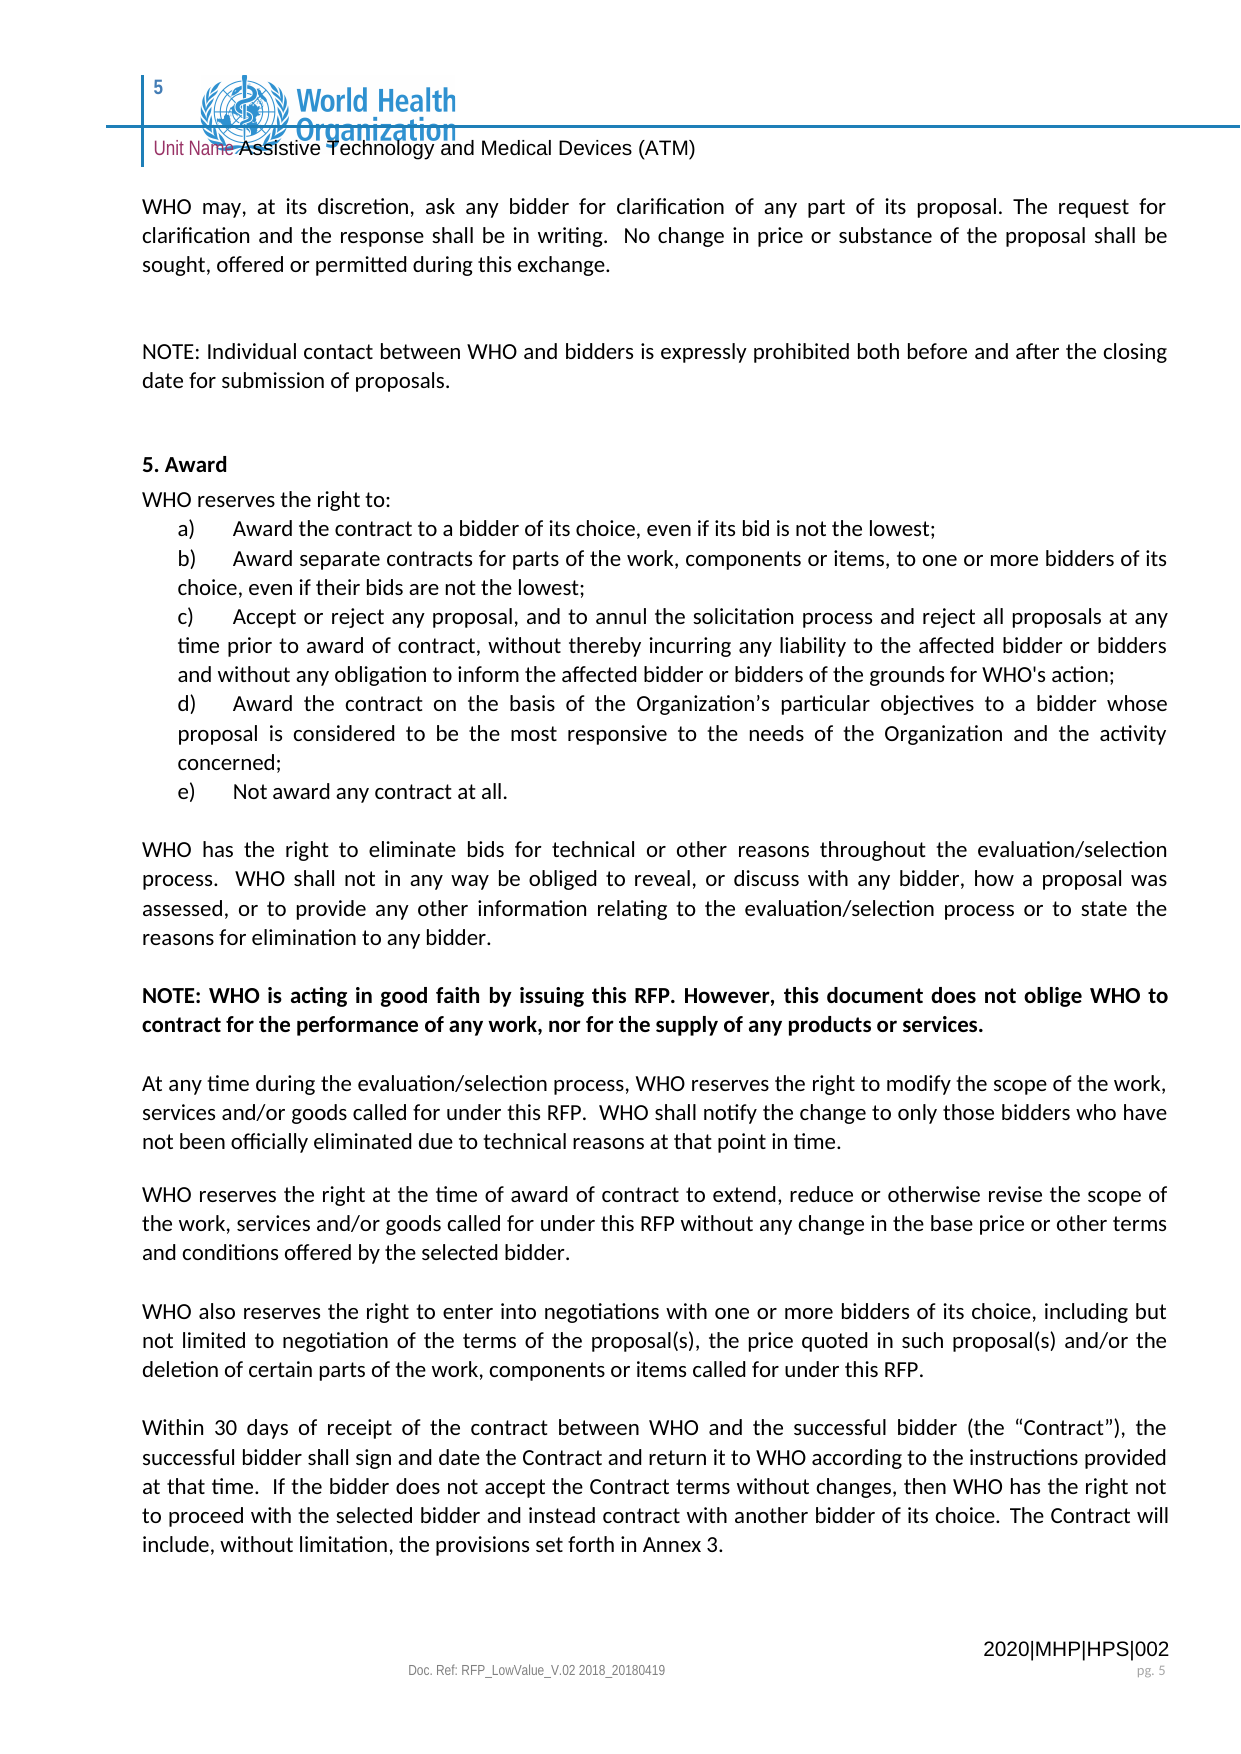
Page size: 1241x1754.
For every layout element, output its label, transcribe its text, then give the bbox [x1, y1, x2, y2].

list Accept or reject any proposal, and to annul the solicitation process and reject all proposals at any time prior to award of contract, without thereby incurring any liability to the affected bidder or bidders and without any obligation to inform the affected bidder or bidders of the grounds for WHO's action; [177, 601, 1169, 688]
text WHO reserves the right at the time of award of contract to extend, reduce or otherwise revise the scope of the work, services and/or goods called for under this RFP without any change in the base price or other terms and conditions offered by the selected bidder. [142, 1179, 1169, 1267]
picture [387, 145, 393, 154]
text 5. Award [142, 450, 1169, 478]
picture [364, 145, 369, 154]
text NOTE: WHO is acting in good faith by issuing this RFP. However, this document does not oblige WHO to contract for the performance of any work, nor for the supply of any products or services. [142, 980, 1169, 1038]
list Award separate contracts for parts of the work, components or items, to one or more bidders of its choice, even if their bids are not the lowest; [177, 543, 1169, 601]
text Within 30 days of receipt of the contract between WHO and the successful bidder (the “Contract”), the successful bidder shall sign and date the Contract and return it to WHO according to the instructions provided at that time. If the bidder does not accept the Contract terms without changes, then WHO has the right not to proceed with the selected bidder and instead contract with another bidder of its choice. The Contract will include, without limitation, the provisions set forth in Annex 3. [142, 1412, 1169, 1558]
picture [376, 145, 381, 154]
text WHO may, at its discretion, ask any bidder for clarification of any part of its proposal. The request for clarification and the response shall be in writing. No change in price or substance of the proposal shall be sought, offered or permitted during this exchange. [142, 191, 1169, 278]
list Award the contract on the basis of the Organization’s particular objectives to a bidder whose proposal is considered to be the most responsive to the needs of the Organization and the activity concerned; [177, 688, 1169, 776]
text At any time during the evaluation/selection process, WHO reserves the right to modify the scope of the work, services and/or goods called for under this RFP. WHO shall notify the change to only those bidders who have not been officially eliminated due to technical reasons at that point in time. [142, 1068, 1169, 1155]
text WHO also reserves the right to enter into negotiations with one or more bidders of its choice, including but not limited to negotiation of the terms of the proposal(s), the price quoted in such proposal(s) and/or the deletion of certain parts of the work, components or items called for under this RFP. [142, 1296, 1169, 1383]
list Award the contract to a bidder of its choice, even if its bid is not the lowest; [177, 513, 1169, 543]
text WHO has the right to eliminate bids for technical or other reasons throughout the evaluation/selection process. WHO shall not in any way be obliged to reveal, or discuss with any bidder, how a proposal was assessed, or to provide any other information relating to the evaluation/selection process or to state the reasons for elimination to any bidder. [142, 834, 1169, 951]
text WHO reserves the right to: [142, 484, 1169, 513]
picture [200, 75, 456, 125]
picture [403, 145, 409, 154]
list Not award any contract at all. [177, 776, 1169, 805]
text NOTE: Individual contact between WHO and bidders is expressly prohibited both before and after the closing date for submission of proposals. [142, 336, 1169, 394]
picture [200, 128, 456, 154]
